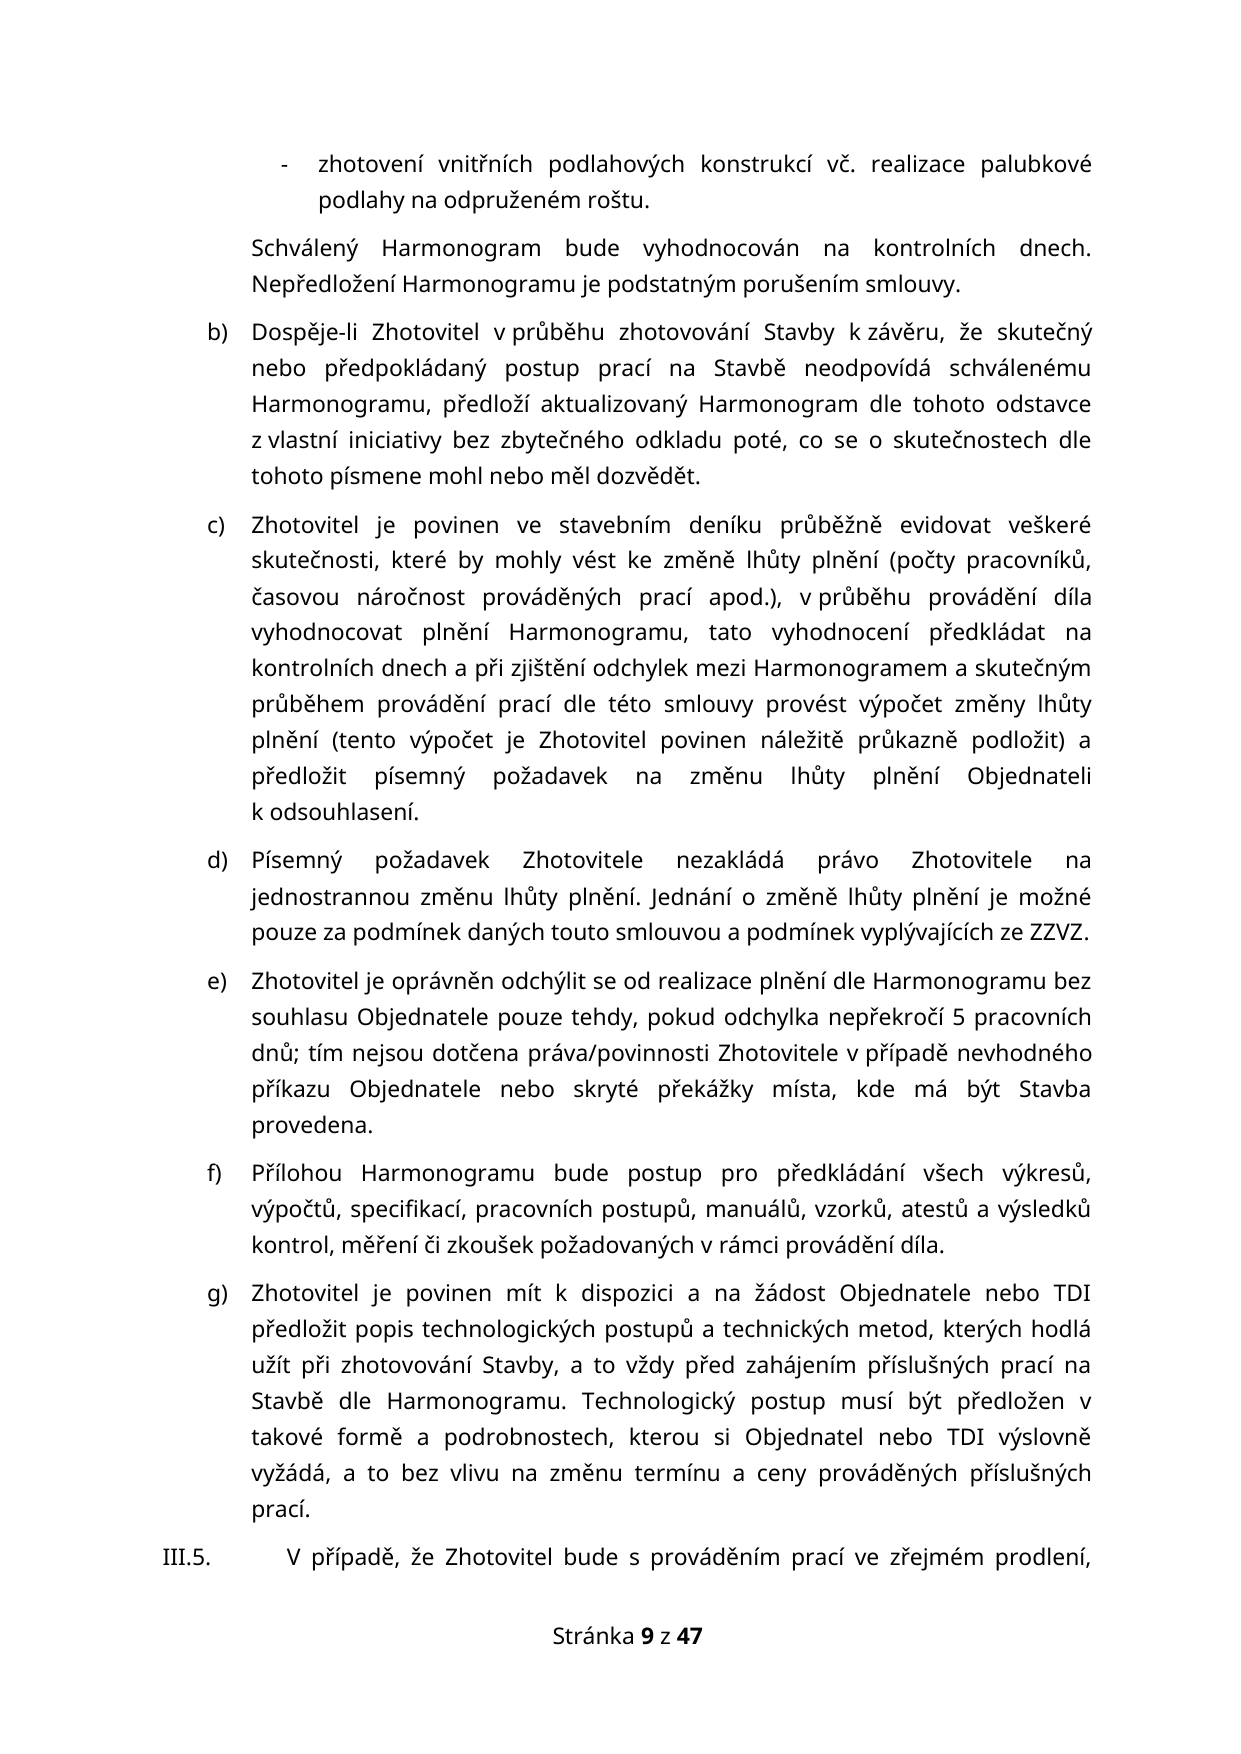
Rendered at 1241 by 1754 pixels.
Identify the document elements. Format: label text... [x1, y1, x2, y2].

list Přílohou Harmonogramu bude postup pro předkládání všech výkresů, výpočtů, specifikací, pracovních postupů, manuálů, vzorků, atestů a výsledků kontrol, měření či zkoušek požadovaných v rámci provádění díla. [207, 1157, 1093, 1260]
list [162, 1541, 1093, 1573]
text Schválený Harmonogram bude vyhodnocován na kontrolních dnech. Nepředložení Harmonogramu je podstatným porušením smlouvy. [251, 232, 1093, 299]
list Zhotovitel je povinen mít k dispozici a na žádost Objednatele nebo TDI předložit popis technologických postupů a technických metod, kterých hodlá užít při zhotovování Stavby, a to vždy před zahájením příslušných prací na Stavbě dle Harmonogramu. Technologický postup musí být předložen v takové formě a podrobnostech, kterou si Objednatel nebo TDI výslovně vyžádá, a to bez vlivu na změnu termínu a ceny prováděných příslušných prací. [207, 1277, 1093, 1524]
list zhotovení vnitřních podlahových konstrukcí vč. realizace palubkové podlahy na odpruženém roštu. [281, 148, 1093, 215]
list Zhotovitel je oprávněn odchýlit se od realizace plnění dle Harmonogramu bez souhlasu Objednatele pouze tehdy, pokud odchylka nepřekročí 5 pracovních dnů; tím nejsou dotčena práva/povinnosti Zhotovitele v případě nevhodného příkazu Objednatele nebo skryté překážky místa, kde má být Stavba provedena. [207, 965, 1093, 1140]
list Dospěje-li Zhotovitel v průběhu zhotovování Stavby k závěru, že skutečný nebo předpokládaný postup prací na Stavbě neodpovídá schválenému Harmonogramu, předloží aktualizovaný Harmonogram dle tohoto odstavce z vlastní iniciativy bez zbytečného odkladu poté, co se o skutečnostech dle tohoto písmene mohl nebo měl dozvědět. [207, 316, 1093, 491]
list Zhotovitel je povinen ve stavebním deníku průběžně evidovat veškeré skutečnosti, které by mohly vést ke změně lhůty plnění (počty pracovníků, časovou náročnost prováděných prací apod.), v průběhu provádění díla vyhodnocovat plnění Harmonogramu, tato vyhodnocení předkládat na kontrolních dnech a při zjištění odchylek mezi Harmonogramem a skutečným průběhem provádění prací dle této smlouvy provést výpočet změny lhůty plnění (tento výpočet je Zhotovitel povinen náležitě průkazně podložit) a předložit písemný požadavek na změnu lhůty plnění Objednateli k odsouhlasení. [207, 508, 1093, 827]
list Písemný požadavek Zhotovitele nezakládá právo Zhotovitele na jednostrannou změnu lhůty plnění. Jednání o změně lhůty plnění je možné pouze za podmínek daných touto smlouvou a podmínek vyplývajících ze ZZVZ. [207, 844, 1093, 948]
